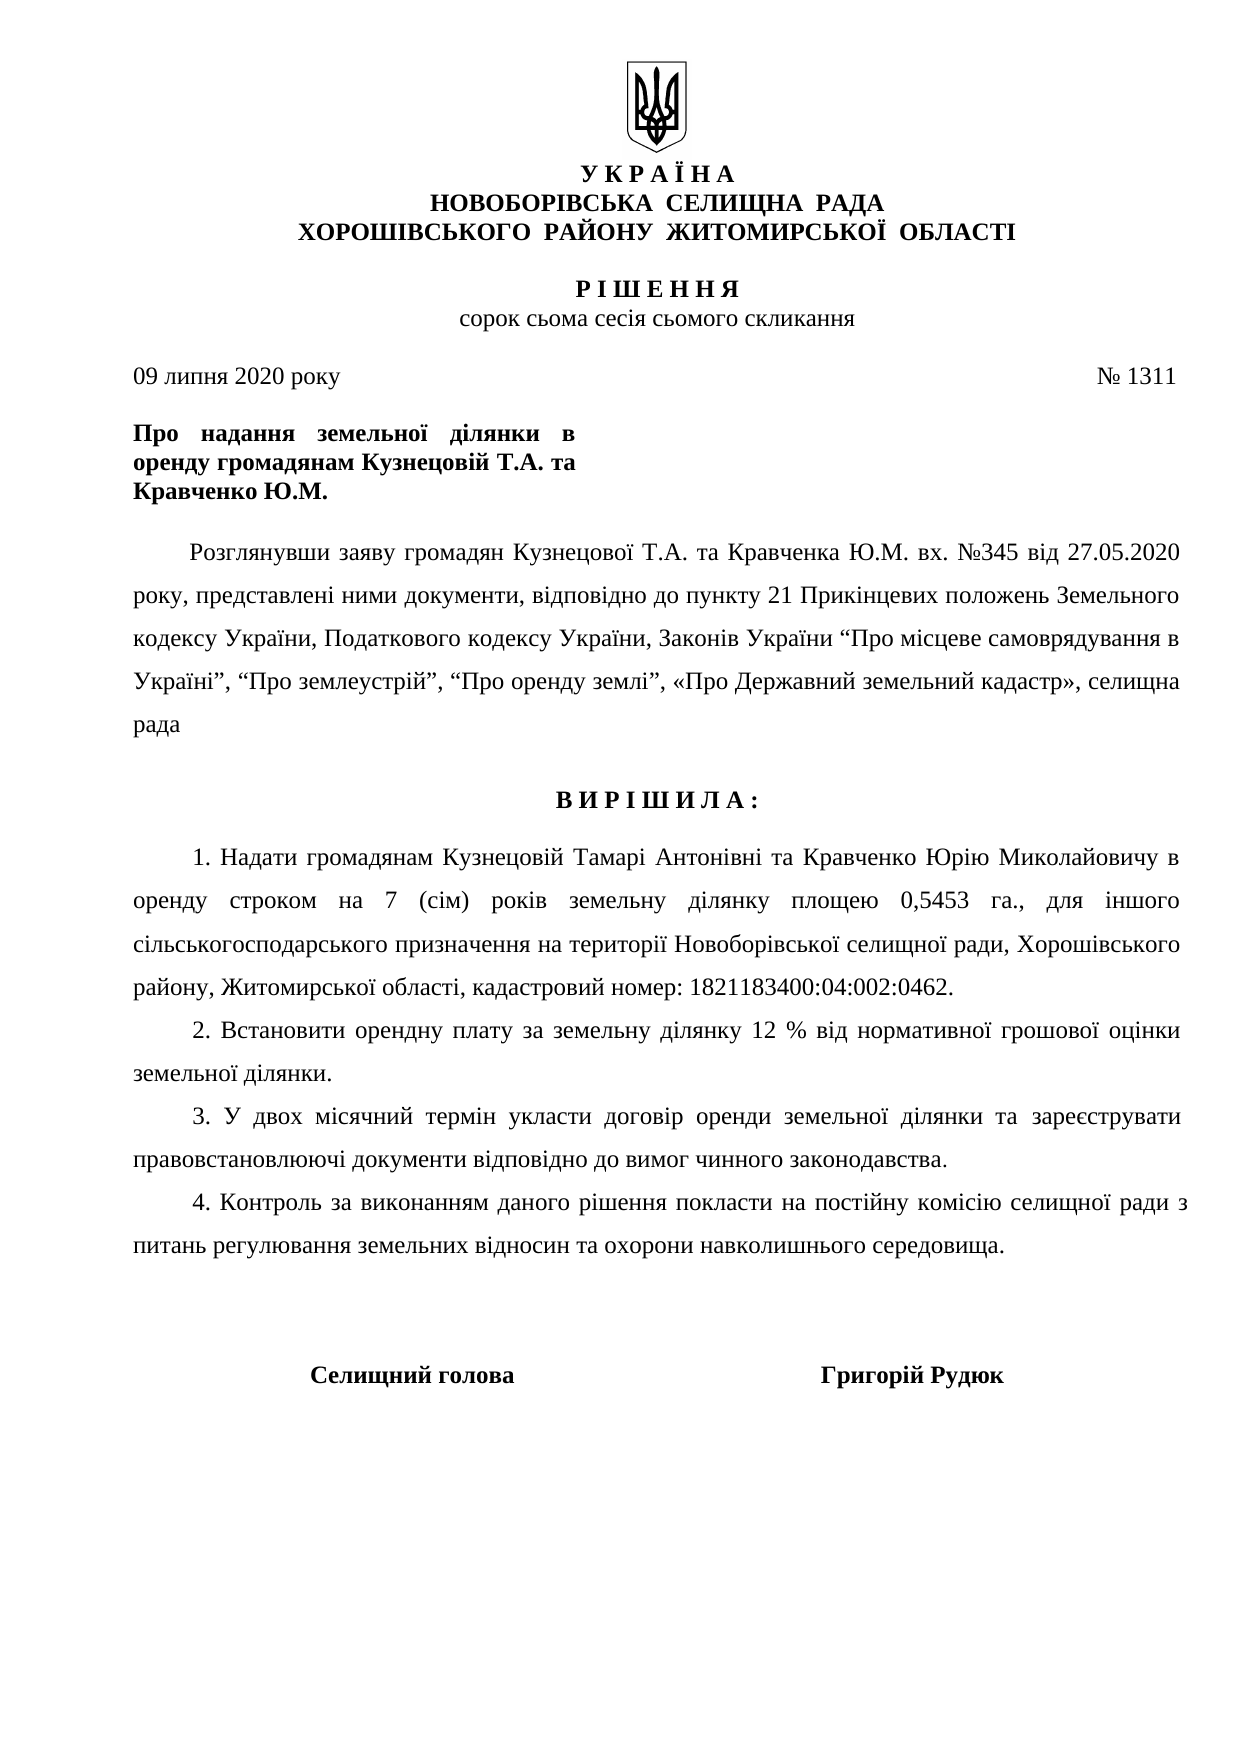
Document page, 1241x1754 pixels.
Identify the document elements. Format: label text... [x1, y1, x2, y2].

text Розглянувши заяву громадян Кузнецової Т.А. та Кравченка Ю.М. вх. №345 від 27.05.2020 року, представлені ними документи, відповідно до пункту 21 Прикінцевих положень Земельного кодексу України, Податкового кодексу України, Законів України “Про місцеве самоврядування в Україні”, “Про землеустрій”, “Про оренду землі”, «Про Державний земельний кадастр», селищна рада [133, 537, 1181, 738]
picture [621, 59, 693, 160]
text В И Р І Ш И Л А : [133, 785, 1181, 814]
text Р І Ш Е Н Н Я [133, 274, 1181, 303]
text 2. Встановити орендну плату за земельну ділянку 12 % від нормативної грошової оцінки земельної ділянки. [133, 1015, 1181, 1087]
text НОВОБОРІВСЬКА СЕЛИЩНА РАДА [133, 188, 1181, 217]
text Про надання земельної ділянки в оренду громадянам Кузнецовій Т.А. та Кравченко Ю.М. [133, 418, 576, 504]
text Селищний голова Григорій Рудюк [133, 1360, 1181, 1389]
list 3. У двох місячний термін укласти договір оренди земельної ділянки та зареєструвати правовстановлюючі документи відповідно до вимог чинного законодавства. [133, 1101, 1181, 1173]
text ХОРОШІВСЬКОГО РАЙОНУ ЖИТОМИРСЬКОЇ ОБЛАСТІ [133, 217, 1181, 246]
text 4. Контроль за виконанням даного рішення покласти на постійну комісію селищної ради з питань регулювання земельних відносин та охорони навколишнього середовища. [133, 1187, 1189, 1259]
list 1. Надати громадянам Кузнецовій Тамарі Антонівні та Кравченко Юрію Миколайовичу в оренду строком на 7 (сім) років земельну ділянку площею 0,5453 га., для іншого сільськогосподарського призначення на території Новоборівської селищної ради, Хорошівського району, Житомирської області, кадастровий номер: 1821183400:04:002:0462. [133, 842, 1181, 1001]
text 09 липня 2020 року № 1311 [133, 361, 1181, 389]
text У К Р А Ї Н А [133, 159, 1181, 188]
text сорок сьома сесія сьомого скликання [133, 303, 1181, 332]
